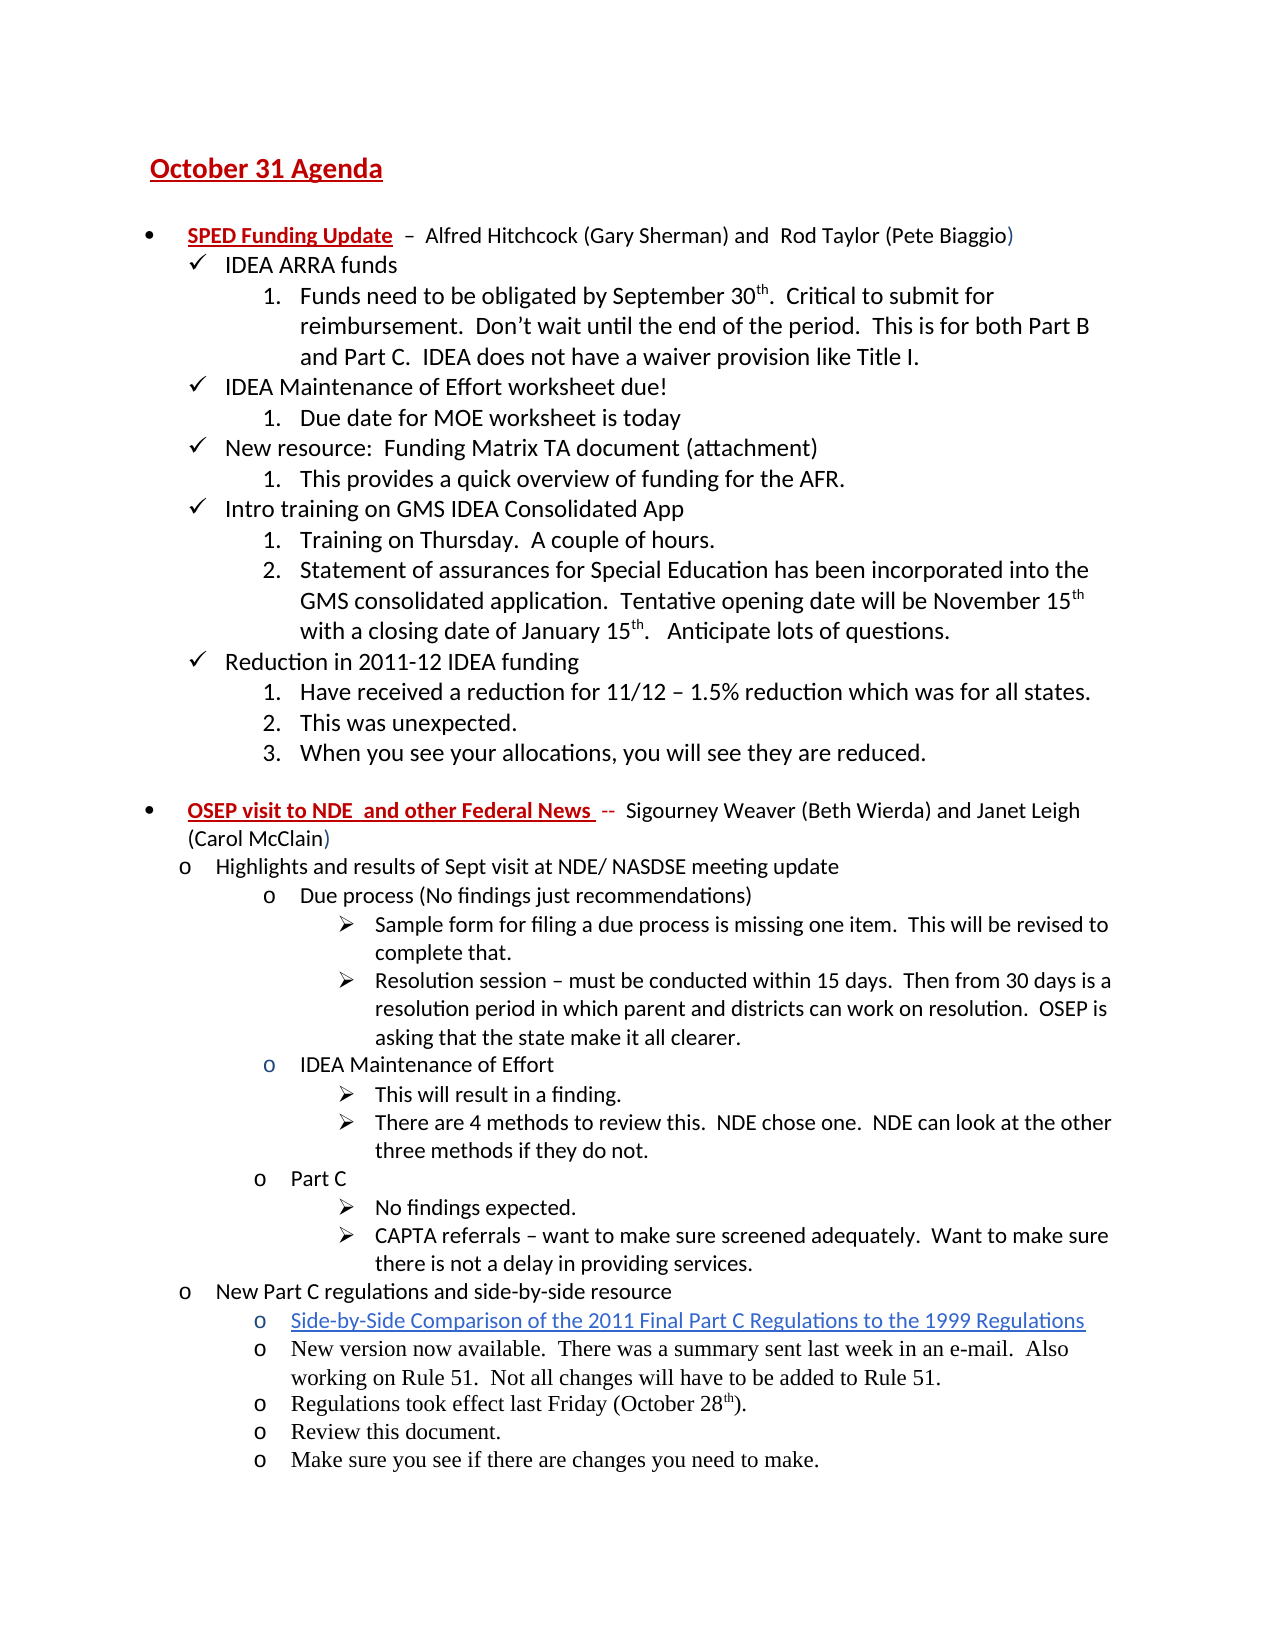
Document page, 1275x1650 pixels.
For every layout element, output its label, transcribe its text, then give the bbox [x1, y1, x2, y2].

list This was unexpected. [262, 707, 1125, 738]
list Resolution session – must be conducted within 15 days. Then from 30 days is a resolution period in which parent and districts can work on resolution. OSEP is asking that the state make it all clearer. [337, 967, 1125, 1051]
list Reduction in 2011-12 IDEA funding [187, 646, 1125, 677]
list IDEA ARRA funds [187, 249, 1125, 280]
list CAPTA referrals – want to make sure screened adequately. Want to make sure there is not a delay in providing services. [337, 1221, 1125, 1277]
list Funds need to be obligated by September 30th. Critical to submit for reimbursement. Don’t wait until the end of the period. This is for both Part B and Part C. IDEA does not have a waiver provision like Title I. [262, 280, 1125, 371]
list Side-by-Side Comparison of the 2011 Final Part C Regulations to the 1999 Regulations [253, 1306, 1125, 1335]
list There are 4 methods to review this. NDE chose one. NDE can look at the other three methods if they do not. [337, 1108, 1125, 1164]
list OSEP visit to NDE and other Federal News -- Sigourney Weaver (Beth Wierda) and Janet Leigh (Carol McClain) [150, 796, 1125, 852]
list New version now available. There was a summary sent last week in an e-mail. Also working on Rule 51. Not all changes will have to be added to Rule 51. [253, 1335, 1125, 1390]
list Regulations took effect last Friday (October 28th). [253, 1390, 1125, 1418]
list Training on Thursday. A couple of hours. [262, 524, 1125, 554]
list Due process (No findings just recommendations) [262, 881, 1125, 911]
list When you see your allocations, you will see they are reduced. [262, 738, 1125, 768]
list IDEA Maintenance of Effort [262, 1051, 1125, 1080]
list This provides a quick overview of funding for the AFR. [262, 463, 1125, 493]
list New Part C regulations and side-by-side resource [178, 1277, 1125, 1306]
list Part C [253, 1164, 1125, 1193]
list Review this document. [253, 1418, 1125, 1446]
list Due date for MOE worksheet is today [262, 402, 1125, 432]
text October 31 Agenda [150, 150, 1125, 186]
list Intro training on GMS IDEA Consolidated App [187, 493, 1125, 524]
list No findings expected. [337, 1193, 1125, 1221]
list Make sure you see if there are changes you need to make. [253, 1446, 1125, 1475]
list SPED Funding Update – Alfred Hitchcock (Gary Sherman) and Rod Taylor (Pete Biaggio) [150, 221, 1125, 249]
list Statement of assurances for Special Education has been incorporated into the GMS consolidated application. Tentative opening date will be November 15th with a closing date of January 15th. Anticipate lots of questions. [262, 554, 1125, 646]
list New resource: Funding Matrix TA document (attachment) [187, 432, 1125, 463]
list Have received a reduction for 11/12 – 1.5% reduction which was for all states. [262, 677, 1125, 707]
list Highlights and results of Sept visit at NDE/ NASDSE meeting update [178, 852, 1125, 881]
list This will result in a finding. [337, 1080, 1125, 1108]
list IDEA Maintenance of Effort worksheet due! [187, 371, 1125, 402]
list Sample form for filing a due process is missing one item. This will be revised to complete that. [337, 911, 1125, 967]
